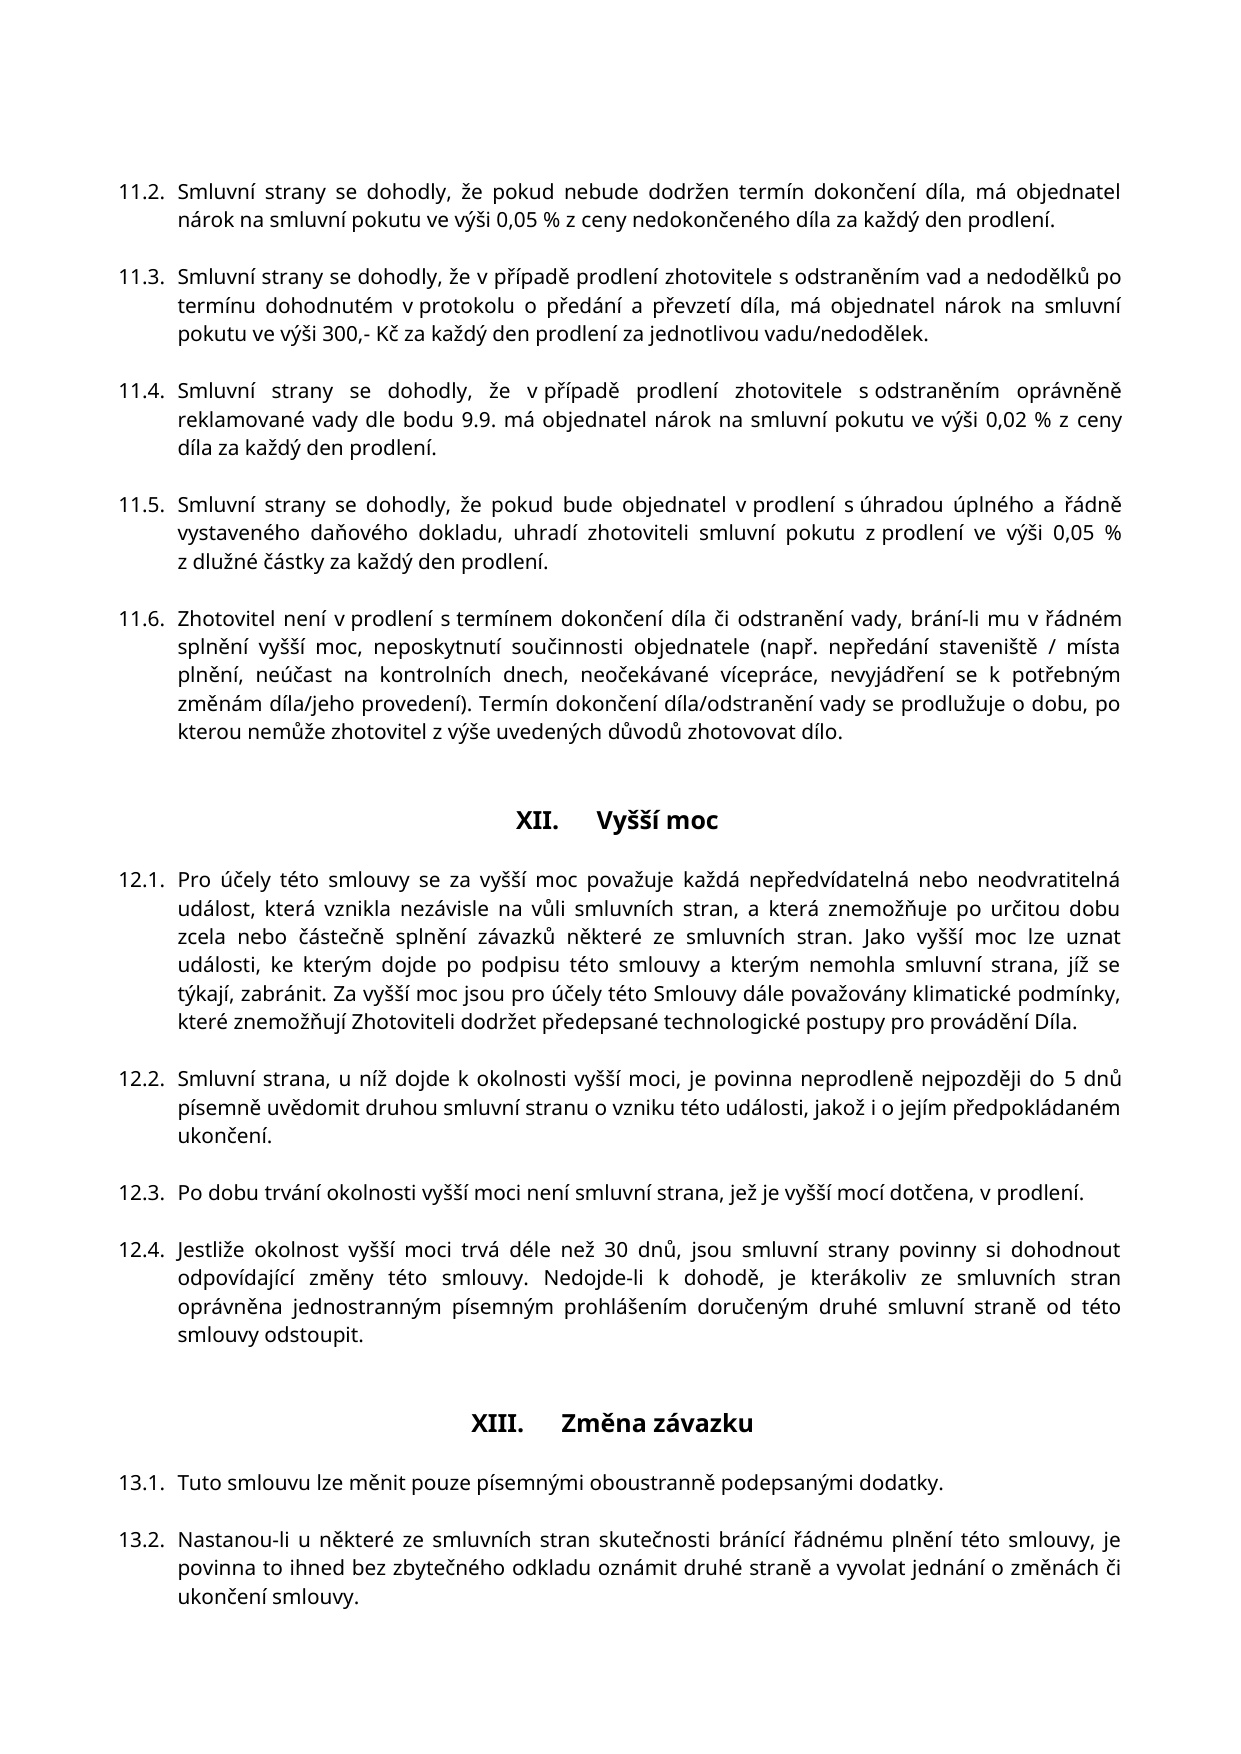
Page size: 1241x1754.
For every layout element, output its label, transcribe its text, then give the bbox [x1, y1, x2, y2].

list Smluvní strany se dohodly, že v případě prodlení zhotovitele s odstraněním oprávněně reklamované vady dle bodu 9.9. má objednatel nárok na smluvní pokutu ve výši 0,02 % z ceny díla za každý den prodlení. [118, 376, 1122, 462]
list Smluvní strany se dohodly, že pokud nebude dodržen termín dokončení díla, má objednatel nárok na smluvní pokutu ve výši 0,05 % z ceny nedokončeného díla za každý den prodlení. [118, 177, 1122, 234]
list Vyšší moc [156, 803, 1122, 837]
list Pro účely této smlouvy se za vyšší moc považuje každá nepředvídatelná nebo neodvratitelná událost, která vznikla nezávisle na vůli smluvních stran, a která znemožňuje po určitou dobu zcela nebo částečně splnění závazků některé ze smluvních stran. Jako vyšší moc lze uznat události, ke kterým dojde po podpisu této smlouvy a kterým nemohla smluvní strana, jíž se týkají, zabránit. Za vyšší moc jsou pro účely této Smlouvy dále považovány klimatické podmínky, které znemožňují Zhotoviteli dodržet předepsané technologické postupy pro provádění Díla. [118, 865, 1122, 1036]
list Smluvní strany se dohodly, že pokud bude objednatel v prodlení s úhradou úplného a řádně vystaveného daňového dokladu, uhradí zhotoviteli smluvní pokutu z prodlení ve výši 0,05 % z dlužné částky za každý den prodlení. [118, 490, 1122, 575]
list Změna závazku [156, 1406, 1122, 1440]
list Tuto smlouvu lze měnit pouze písemnými oboustranně podepsanými dodatky. [118, 1468, 1122, 1497]
list Po dobu trvání okolnosti vyšší moci není smluvní strana, jež je vyšší mocí dotčena, v prodlení. [118, 1178, 1122, 1207]
list Nastanou-li u některé ze smluvních stran skutečnosti bránící řádnému plnění této smlouvy, je povinna to ihned bez zbytečného odkladu oznámit druhé straně a vyvolat jednání o změnách či ukončení smlouvy. [118, 1525, 1122, 1610]
list Zhotovitel není v prodlení s termínem dokončení díla či odstranění vady, brání-li mu v řádném splnění vyšší moc, neposkytnutí součinnosti objednatele (např. nepředání staveniště / místa plnění, neúčast na kontrolních dnech, neočekávané vícepráce, nevyjádření se k potřebným změnám díla/jeho provedení). Termín dokončení díla/odstranění vady se prodlužuje o dobu, po kterou nemůže zhotovitel z výše uvedených důvodů zhotovovat dílo. [118, 604, 1122, 746]
list Jestliže okolnost vyšší moci trvá déle než 30 dnů, jsou smluvní strany povinny si dohodnout odpovídající změny této smlouvy. Nedojde-li k dohodě, je kterákoliv ze smluvních stran oprávněna jednostranným písemným prohlášením doručeným druhé smluvní straně od této smlouvy odstoupit. [118, 1235, 1122, 1349]
list Smluvní strany se dohodly, že v případě prodlení zhotovitele s odstraněním vad a nedodělků po termínu dohodnutém v protokolu o předání a převzetí díla, má objednatel nárok na smluvní pokutu ve výši 300,- Kč za každý den prodlení za jednotlivou vadu/nedodělek. [118, 262, 1122, 348]
list Smluvní strana, u níž dojde k okolnosti vyšší moci, je povinna neprodleně nejpozději do 5 dnů písemně uvědomit druhou smluvní stranu o vzniku této události, jakož i o jejím předpokládaném ukončení. [118, 1064, 1122, 1150]
